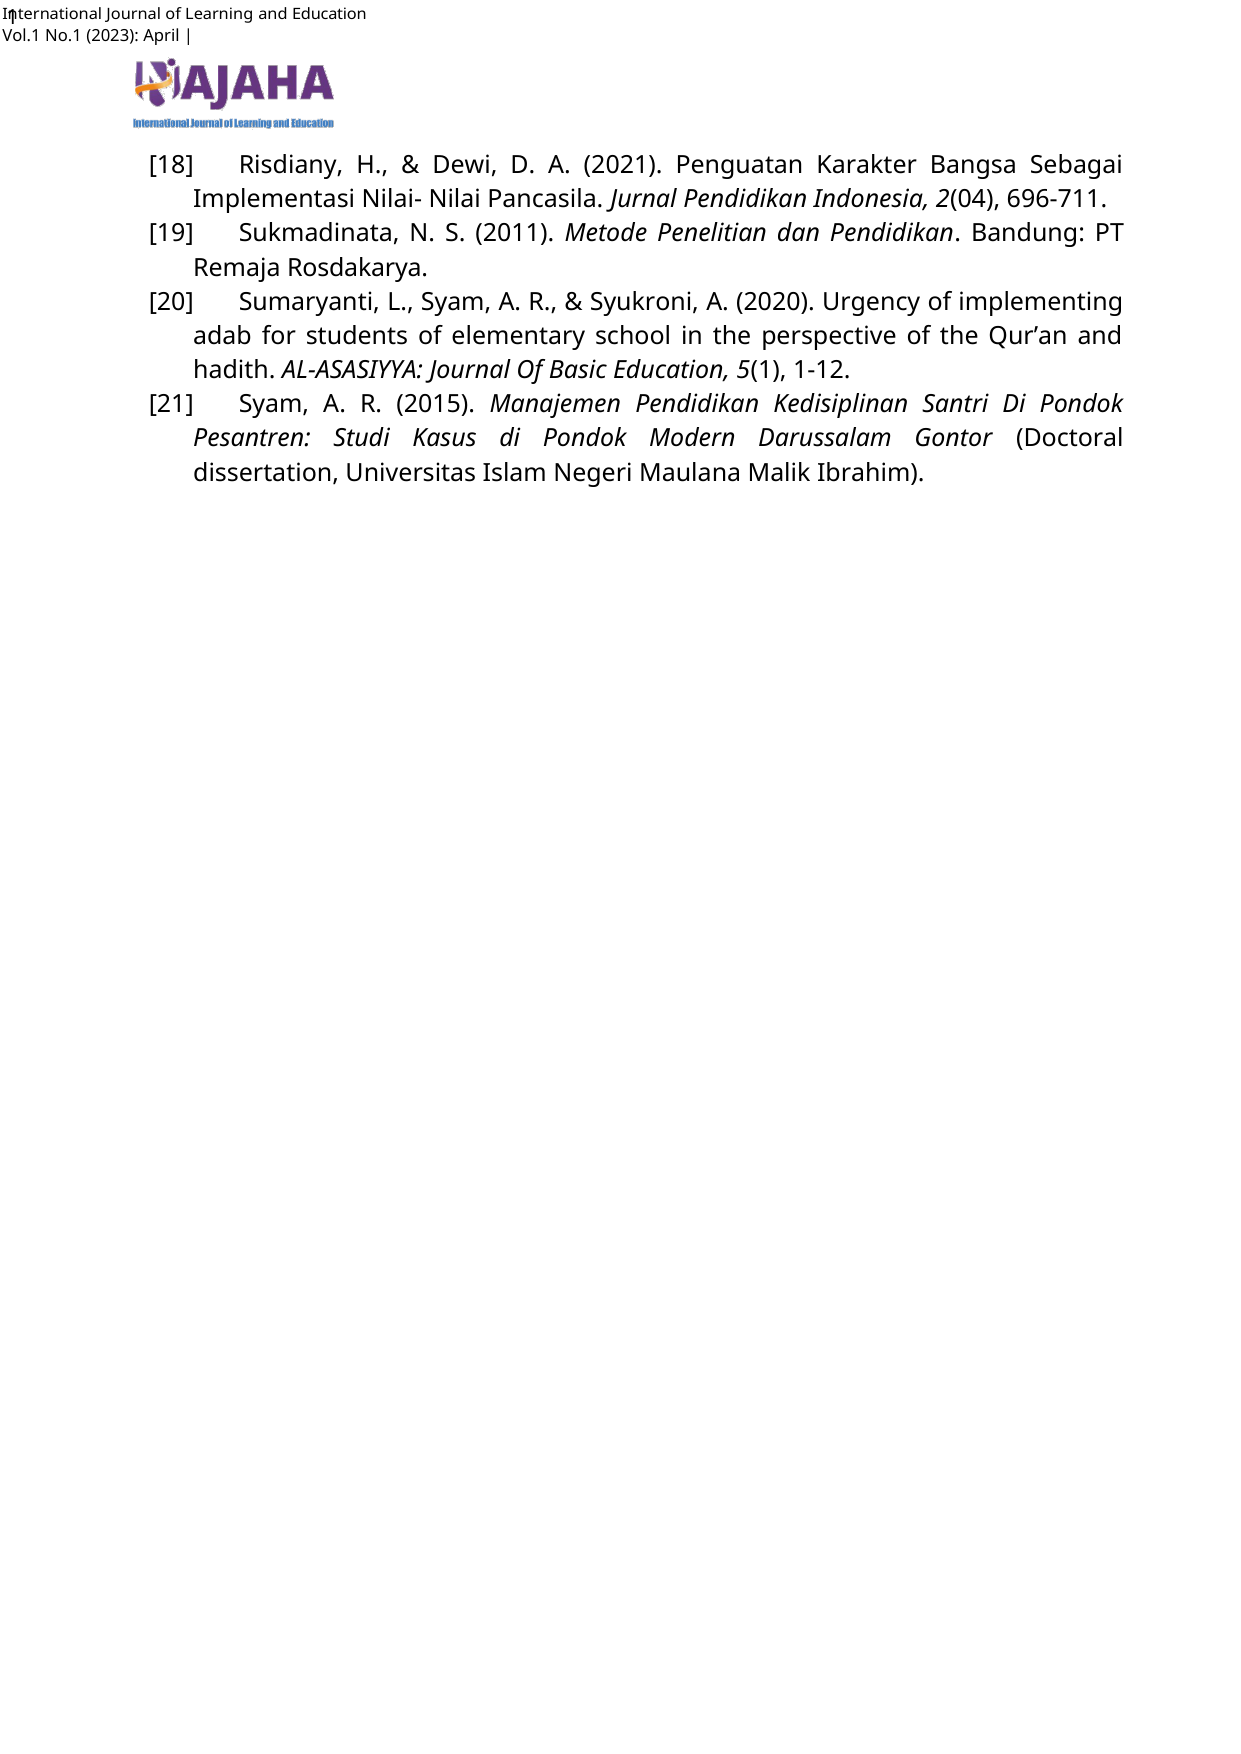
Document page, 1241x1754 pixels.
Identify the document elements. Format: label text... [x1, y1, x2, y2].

list Risdiany, H., & Dewi, D. A. (2021). Penguatan Karakter Bangsa Sebagai Implementasi Nilai- Nilai Pancasila. Jurnal Pendidikan Indonesia, 2(04), 696-711. [148, 147, 1124, 215]
list Sukmadinata, N. S. (2011). Metode Penelitian dan Pendidikan. Bandung: PT Remaja Rosdakarya. [148, 215, 1124, 283]
list Syam, A. R. (2015). Manajemen Pendidikan Kedisiplinan Santri Di Pondok Pesantren: Studi Kasus di Pondok Modern Darussalam Gontor (Doctoral dissertation, Universitas Islam Negeri Maulana Malik Ibrahim). [148, 386, 1124, 488]
picture [127, 55, 340, 131]
list Sumaryanti, L., Syam, A. R., & Syukroni, A. (2020). Urgency of implementing adab for students of elementary school in the perspective of the Qur’an and hadith. AL-ASASIYYA: Journal Of Basic Education, 5(1), 1-12. [148, 284, 1124, 386]
